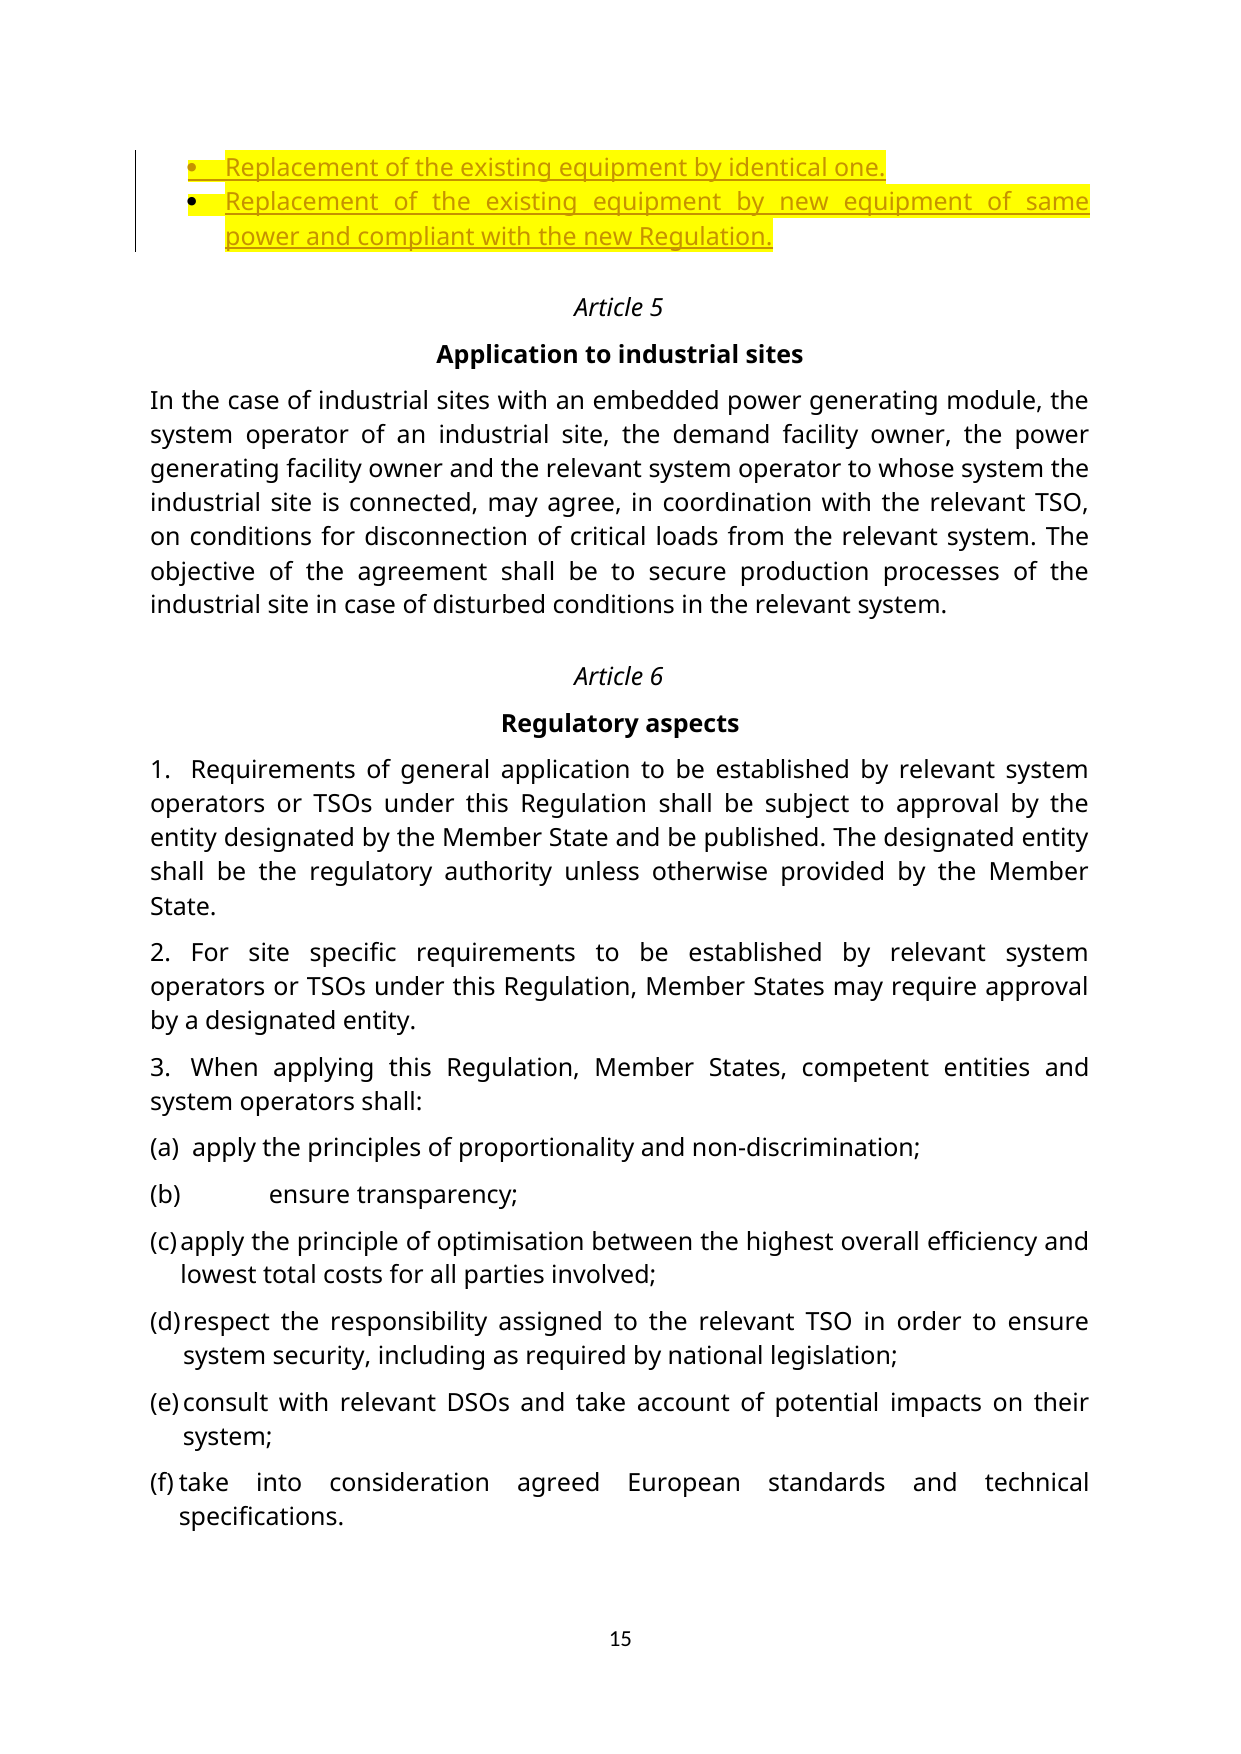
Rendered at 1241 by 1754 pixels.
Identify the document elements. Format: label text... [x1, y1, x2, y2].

table_header apply the principles of proportionality and non-discrimination; [192, 1118, 1090, 1164]
table_header consult with relevant DSOs and take account of potential impacts on their system; [183, 1372, 1090, 1452]
table_header (e) [150, 1372, 183, 1452]
table_header (d) [150, 1291, 183, 1372]
text Regulatory aspects [150, 705, 1090, 739]
text In the case of industrial sites with an embedded power generating module, the system operator of an industrial site, the demand facility owner, the power generating facility owner and the relevant system operator to whose system the industrial site is connected, may agree, in coordination with the relevant TSO, on conditions for disconnection of critical loads from the relevant system. The objective of the agreement shall be to secure production processes of the industrial site in case of disturbed conditions in the relevant system. [150, 383, 1090, 621]
text Article 5 [150, 290, 1090, 324]
table_header take into consideration agreed European standards and technical specifications. [179, 1453, 1090, 1533]
text Article 6 [150, 659, 1090, 693]
table_header (f) [150, 1453, 178, 1533]
table_header (a) [150, 1118, 192, 1164]
table_header ensure transparency; [269, 1164, 1090, 1211]
text 3. When applying this Regulation, Member States, competent entities and system operators shall: [150, 1049, 1090, 1117]
text 2. For site specific requirements to be established by relevant system operators or TSOs under this Regulation, Member States may require approval by a designated entity. [150, 935, 1090, 1037]
table_header respect the responsibility assigned to the relevant TSO in order to ensure system security, including as required by national legislation; [183, 1291, 1090, 1372]
text Application to industrial sites [150, 336, 1090, 370]
table_header (c) [150, 1211, 180, 1291]
text 1. Requirements of general application to be established by relevant system operators or TSOs under this Regulation shall be subject to approval by the entity designated by the Member State and be published. The designated entity shall be the regulatory authority unless otherwise provided by the Member State. [150, 752, 1090, 922]
table_header (b) [150, 1164, 269, 1211]
table_header apply the principle of optimisation between the highest overall efficiency and lowest total costs for all parties involved; [180, 1211, 1090, 1291]
